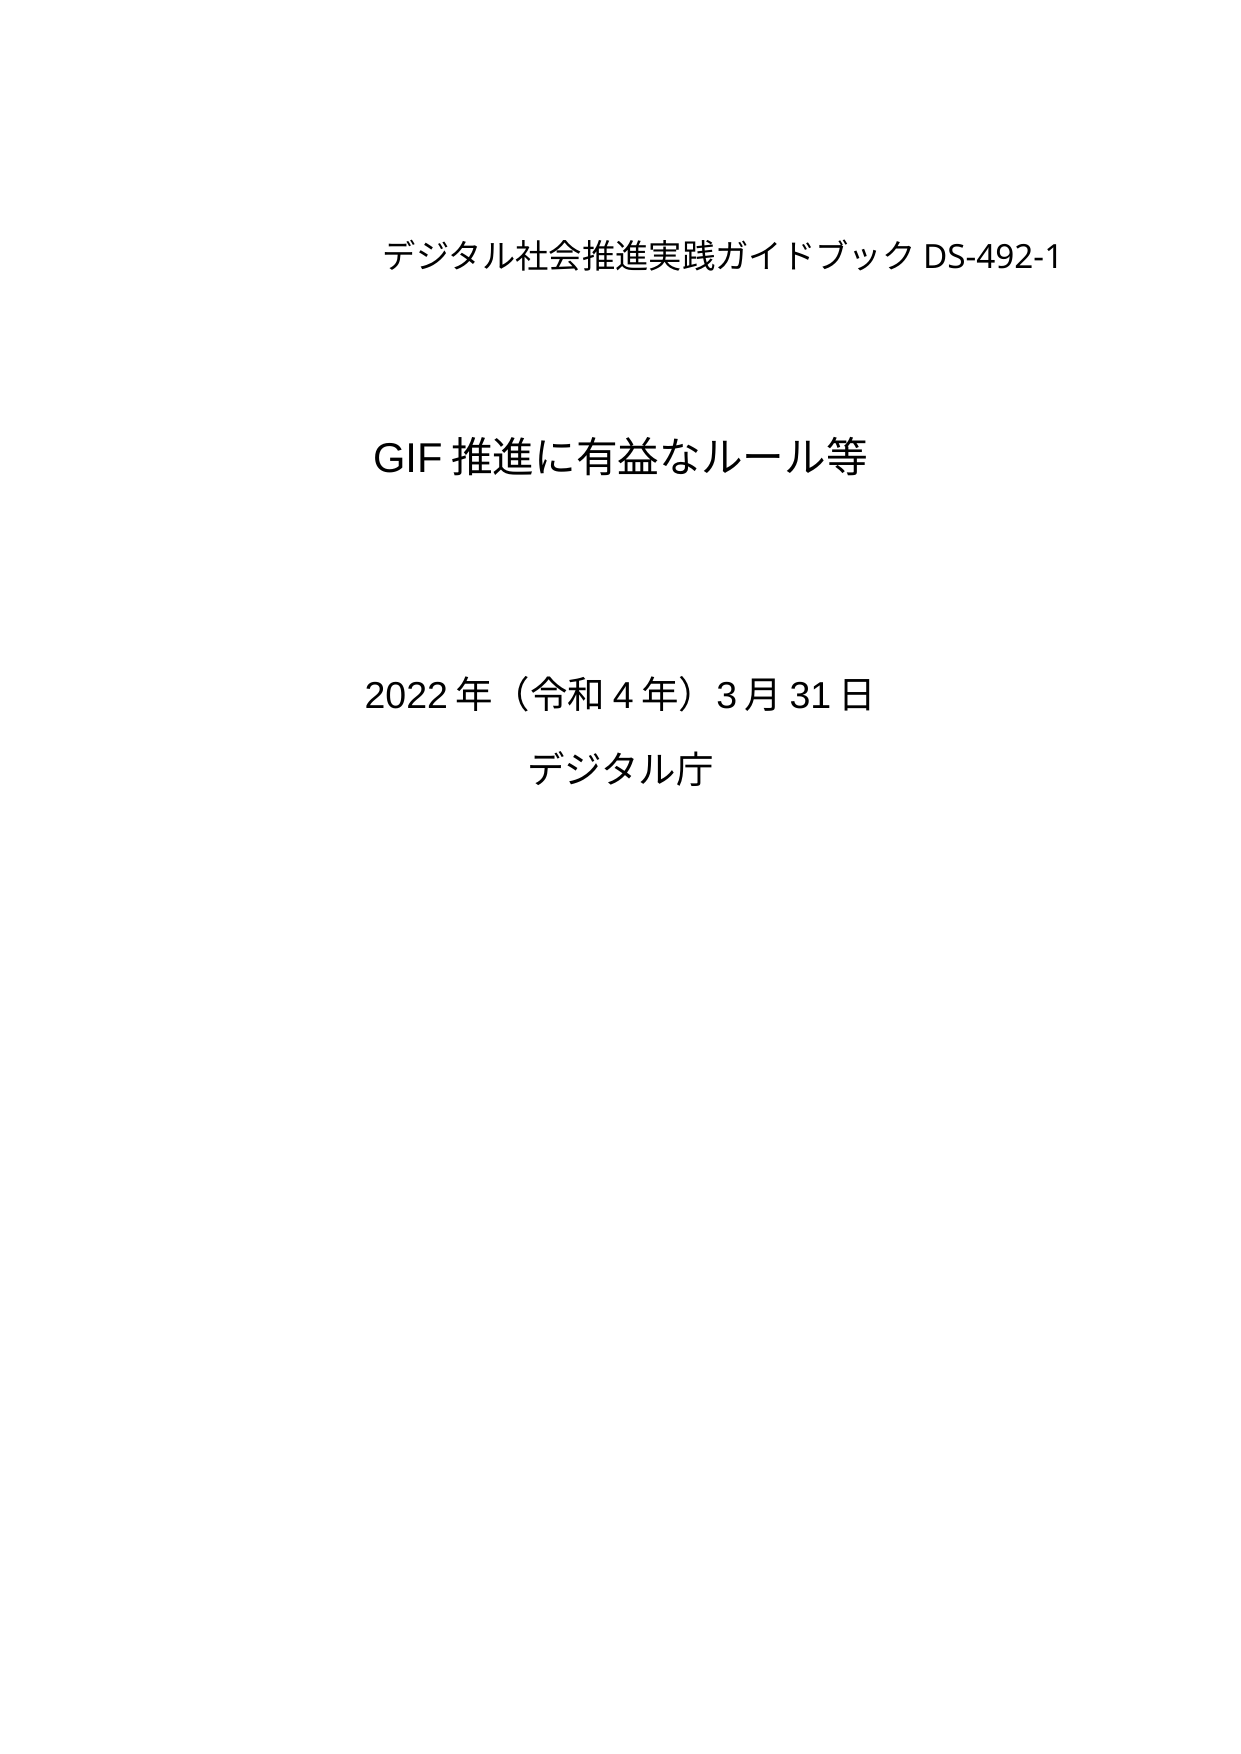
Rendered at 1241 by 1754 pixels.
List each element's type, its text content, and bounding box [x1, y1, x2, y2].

text GIF推進に有益なルール等 [177, 417, 1063, 492]
text 2022年（令和4年）3月31日 [177, 654, 1063, 729]
text デジタル社会推進実践ガイドブック DS-492-1 [177, 217, 1063, 292]
text デジタル庁 [177, 729, 1063, 804]
